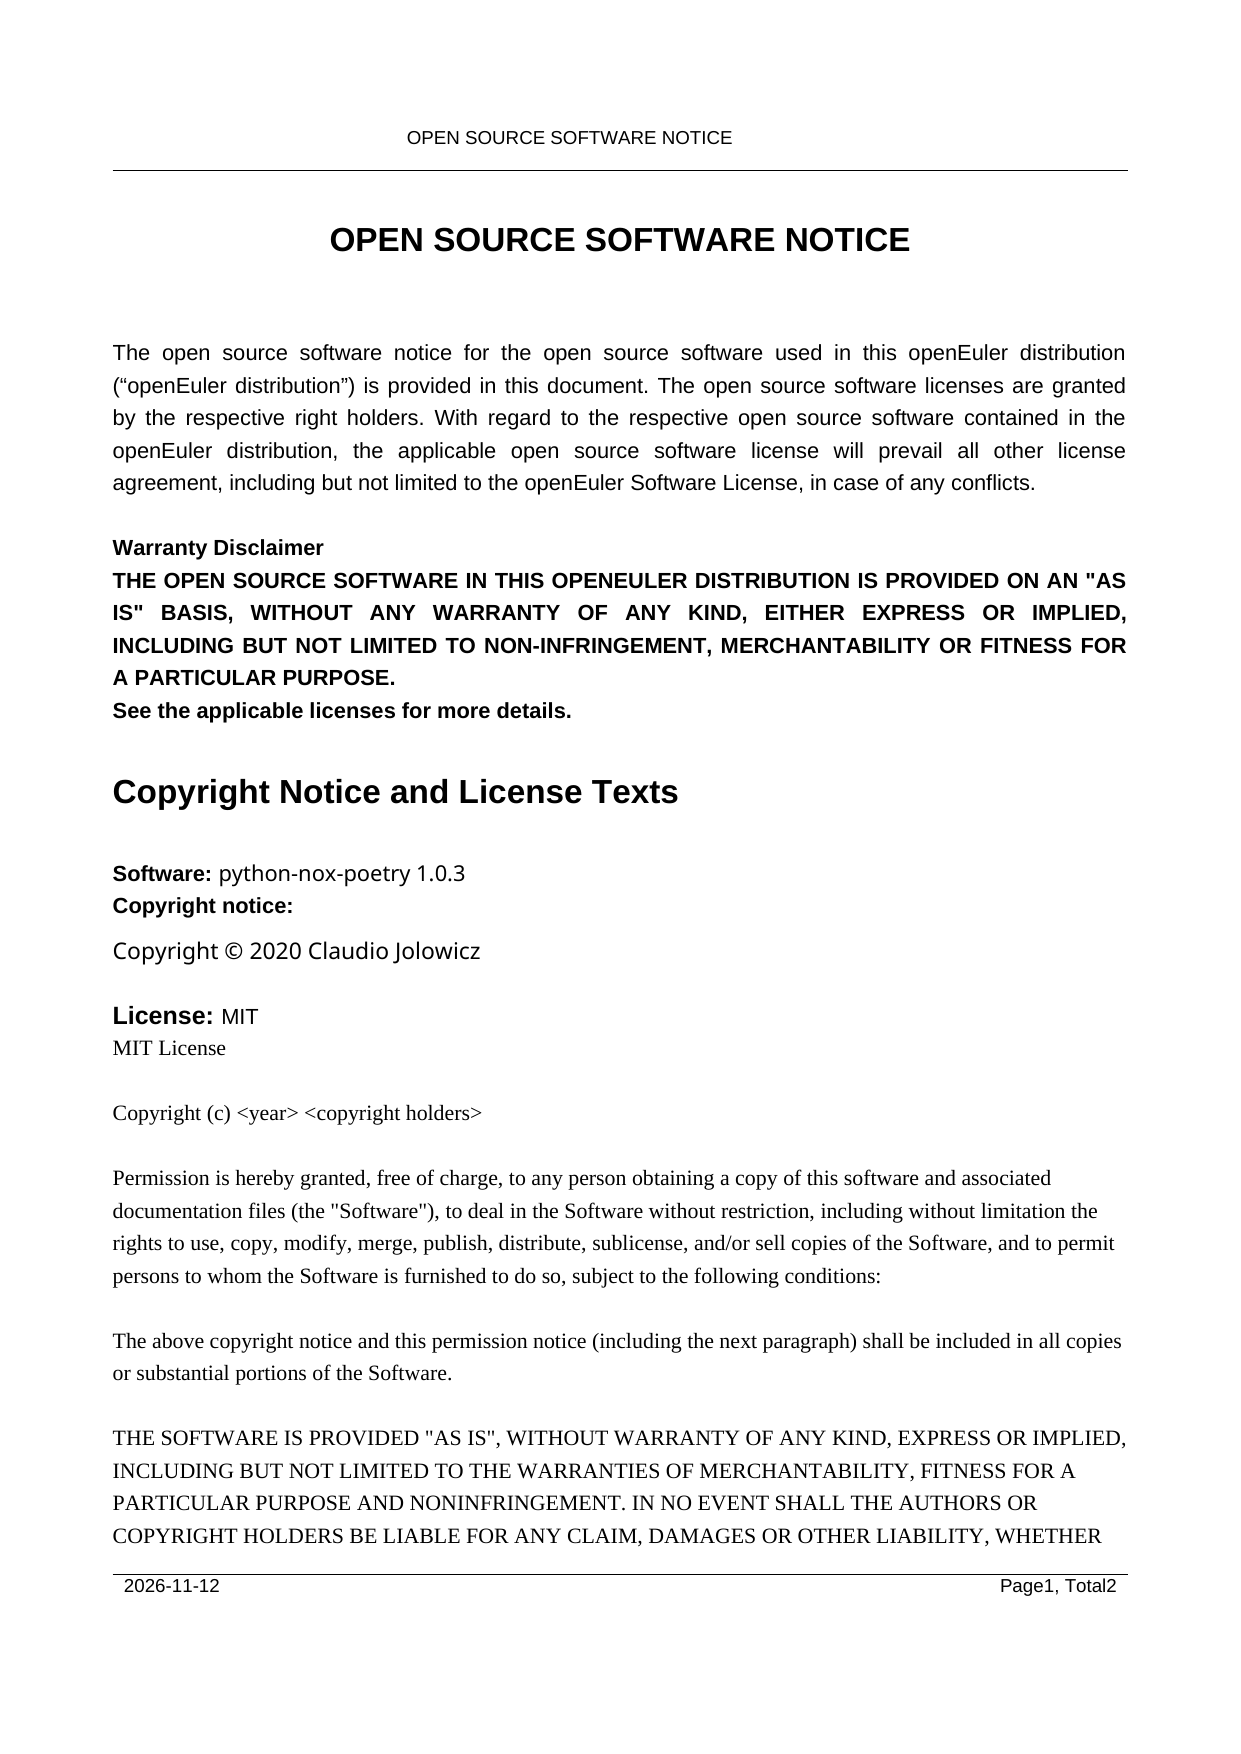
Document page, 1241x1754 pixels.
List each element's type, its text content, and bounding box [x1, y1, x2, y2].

text OPEN SOURCE SOFTWARE NOTICE [112, 206, 1128, 271]
text Warranty Disclaimer [112, 531, 1128, 564]
text Copyright Notice and License Texts [112, 759, 1128, 824]
text The open source software notice for the open source software used in this openEuler distribution (“openEuler distribution”) is provided in this document. The open source software licenses are granted by the respective right holders. With regard to the respective open source software contained in the openEuler distribution, the applicable open source software license will prevail all other license agreement, including but not limited to the openEuler Software License, in case of any conflicts. [112, 336, 1128, 499]
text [112, 1031, 1128, 1551]
title Software: python-nox-poetry 1.0.3 [112, 856, 1128, 889]
text THE OPEN SOURCE SOFTWARE IN THIS OPENEULER DISTRIBUTION IS PROVIDED ON AN "AS IS" BASIS, WITHOUT ANY WARRANTY OF ANY KIND, EITHER EXPRESS OR IMPLIED, INCLUDING BUT NOT LIMITED TO NON-INFRINGEMENT, MERCHANTABILITY OR FITNESS FOR A PARTICULAR PURPOSE. See the applicable licenses for more details. [112, 564, 1128, 726]
text Copyright © 2020 Claudio Jolowicz [112, 934, 1128, 999]
text Copyright notice: [112, 889, 1128, 921]
text License: MIT [112, 999, 1128, 1031]
